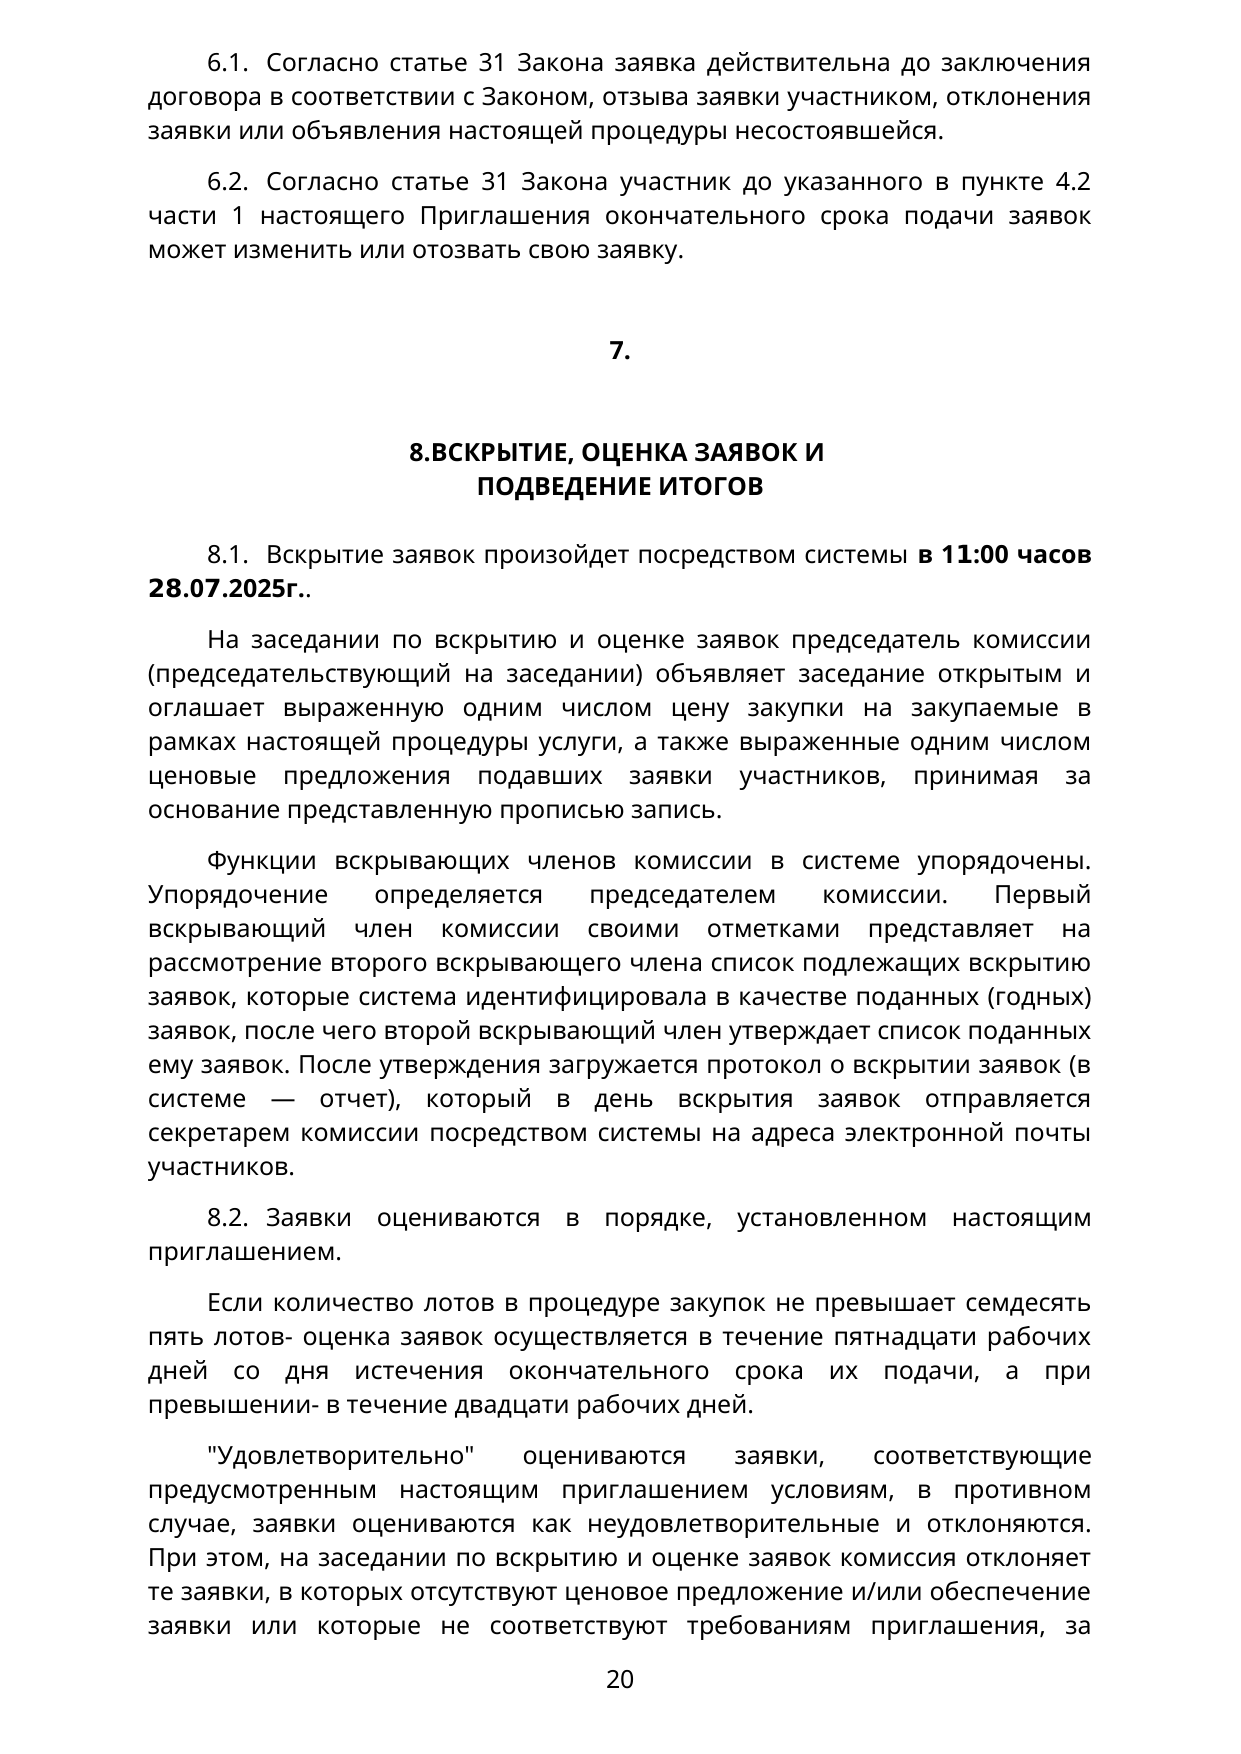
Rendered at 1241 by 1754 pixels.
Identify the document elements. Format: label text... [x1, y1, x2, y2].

text Функции вскрывающих членов комиссии в системе упорядочены. Упорядочение определяется председателем комиссии. Первый вскрывающий член комиссии своими отметками представляет на рассмотрение второго вскрывающего члена список подлежащих вскрытию заявок, которые система идентифицировала в качестве поданных (годных) заявок, после чего второй вскрывающий член утверждает список поданных ему заявок. После утверждения загружается протокол о вскрытии заявок (в системе — отчет), который в день вскрытия заявок отправляется секретарем комиссии посредством системы на адреса электронной почты участников. [148, 842, 1092, 1183]
text 8.ВСКРЫТИЕ, ОЦЕНКА ЗАЯВОК И ПОДВЕДЕНИЕ ИТОГОВ [148, 434, 1092, 502]
text 7. [148, 333, 1092, 367]
text На заседании по вскрытию и оценке заявок председатель комиссии (председательствующий на заседании) объявляет заседание открытым и оглашает выраженную одним числом цену закупки на закупаемые в рамках настоящей процедуры услуги, а также выраженные одним числом ценовые предложения подавших заявки участников, принимая за основание представленную прописью запись. [148, 621, 1092, 826]
text 6.2. Согласно статье 31 Закона участник до указанного в пункте 4.2 части 1 настоящего Приглашения окончательного срока подачи заявок может изменить или отозвать свою заявку. [148, 163, 1092, 265]
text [148, 1437, 1092, 1642]
text 8.2. Заявки оцениваются в порядке, установленном настоящим приглашением. [148, 1199, 1092, 1268]
text 8.1. Вскрытие заявок произойдет посредством системы в 11:00 часов 28.07.2025г.. [148, 536, 1092, 604]
text Если количество лотов в процедуре закупок не превышает семдесять пять лотов- оценка заявок осуществляется в течение пятнадцати рабочих дней со дня истечения окончательного срока их подачи, а при превышении- в течение двадцати рабочих дней. [148, 1284, 1092, 1421]
text 6.1. Согласно статье 31 Закона заявка действительна до заключения договора в соответствии с Законом, отзыва заявки участником, отклонения заявки или объявления настоящей процедуры несостоявшейся. [148, 44, 1092, 147]
